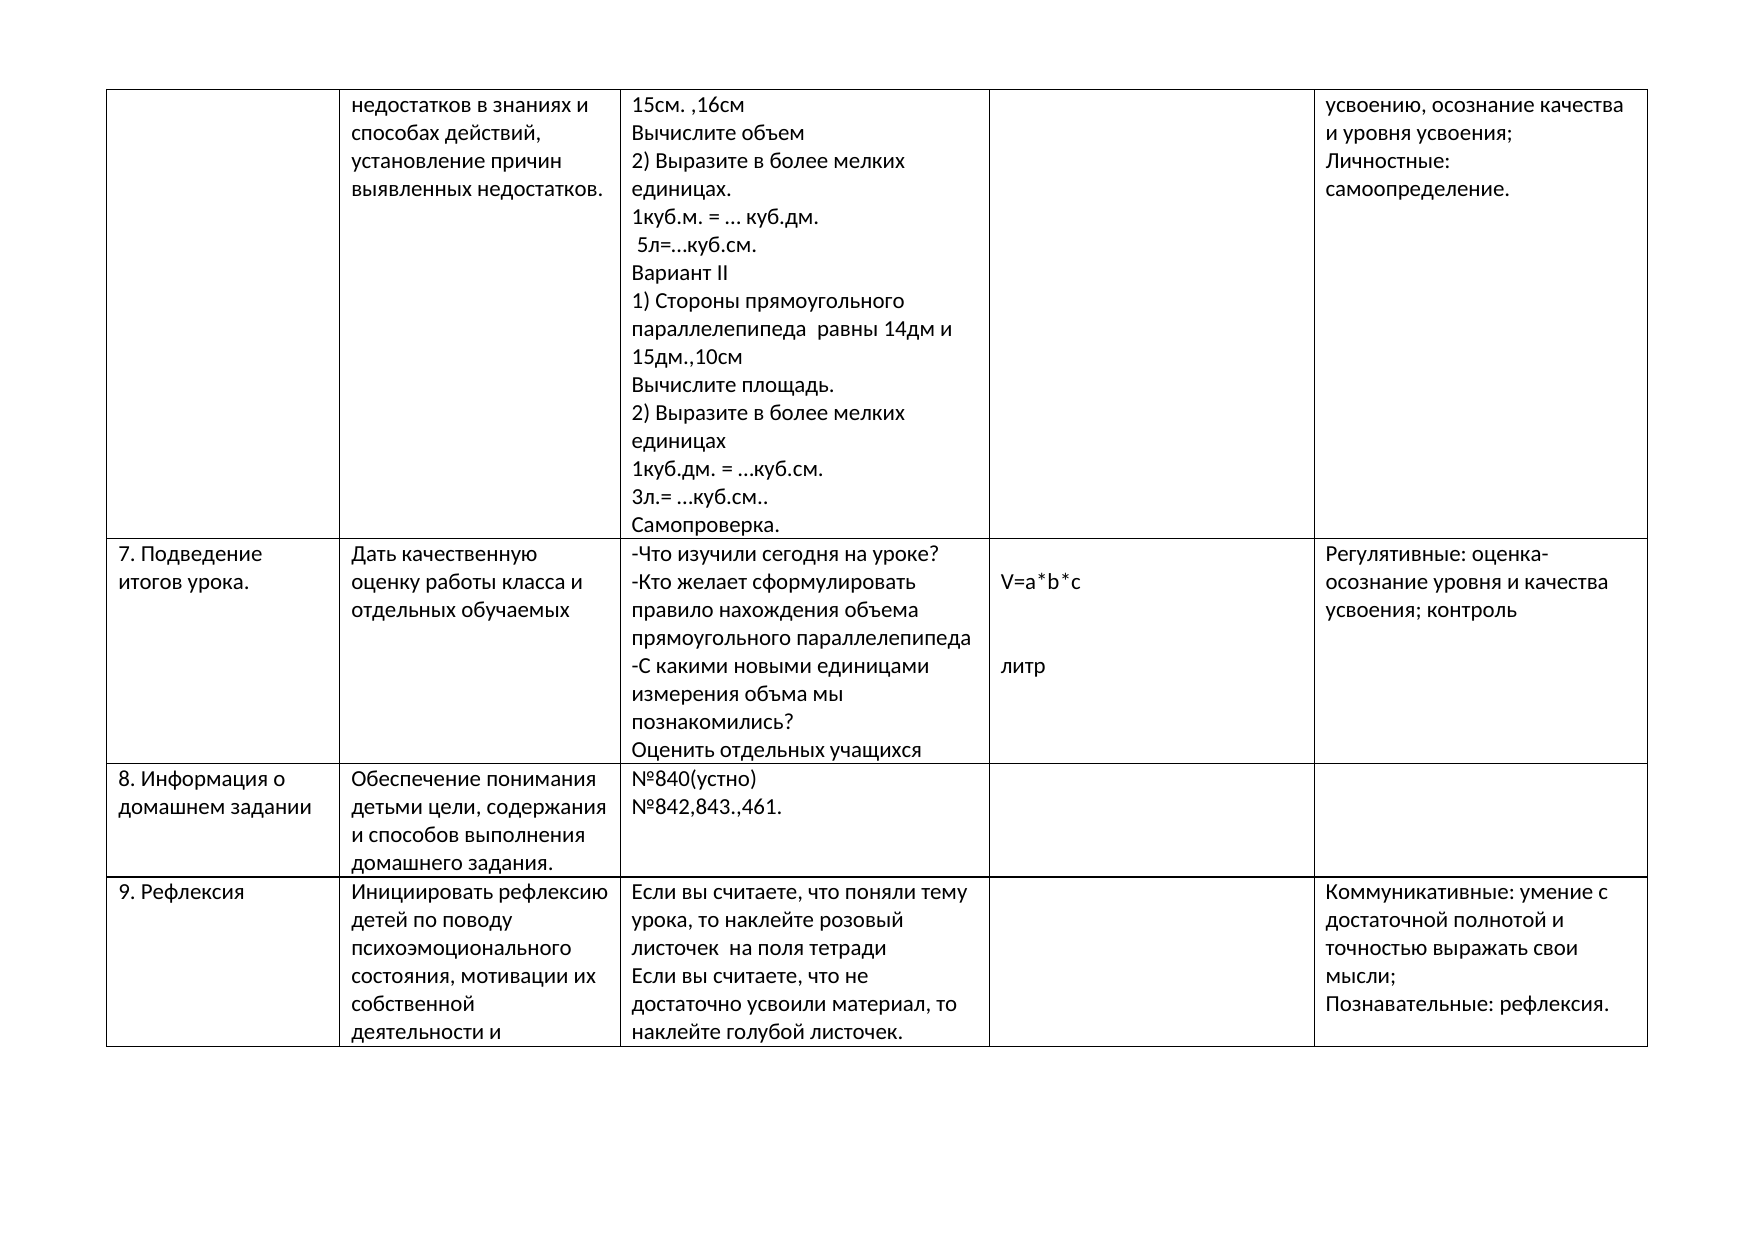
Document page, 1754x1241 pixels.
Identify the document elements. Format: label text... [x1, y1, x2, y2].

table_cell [621, 90, 989, 538]
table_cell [621, 878, 989, 1046]
table_cell 8. Информация о домашнем задании [107, 764, 339, 876]
table_cell Обеспечение понимания детьми цели, содержания и способов выполнения домашнего задания. [340, 764, 620, 876]
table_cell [1315, 90, 1647, 538]
table_cell 9. Рефлексия [107, 878, 339, 1046]
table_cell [107, 90, 339, 538]
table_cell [340, 90, 620, 538]
table_cell Регулятивные: оценка-осознание уровня и качества усвоения; контроль [1315, 539, 1647, 763]
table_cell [340, 878, 620, 1046]
table_cell [990, 764, 1314, 876]
table_cell [1315, 764, 1647, 876]
table_cell №840(устно) №842,843.,461. [621, 764, 989, 876]
table_cell 7. Подведение итогов урока. [107, 539, 339, 763]
table_cell -Что изучили сегодня на уроке? -Кто желает сформулировать правило нахождения объема прямоугольного параллелепипеда -С какими новыми единицами измерения объма мы познакомились? Оценить отдельных учащихся [621, 539, 989, 763]
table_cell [990, 90, 1314, 538]
table_cell V=a*b*с литр [990, 539, 1314, 763]
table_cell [1315, 878, 1647, 1046]
table_cell [990, 878, 1314, 1046]
table_cell Дать качественную оценку работы класса и отдельных обучаемых [340, 539, 620, 763]
